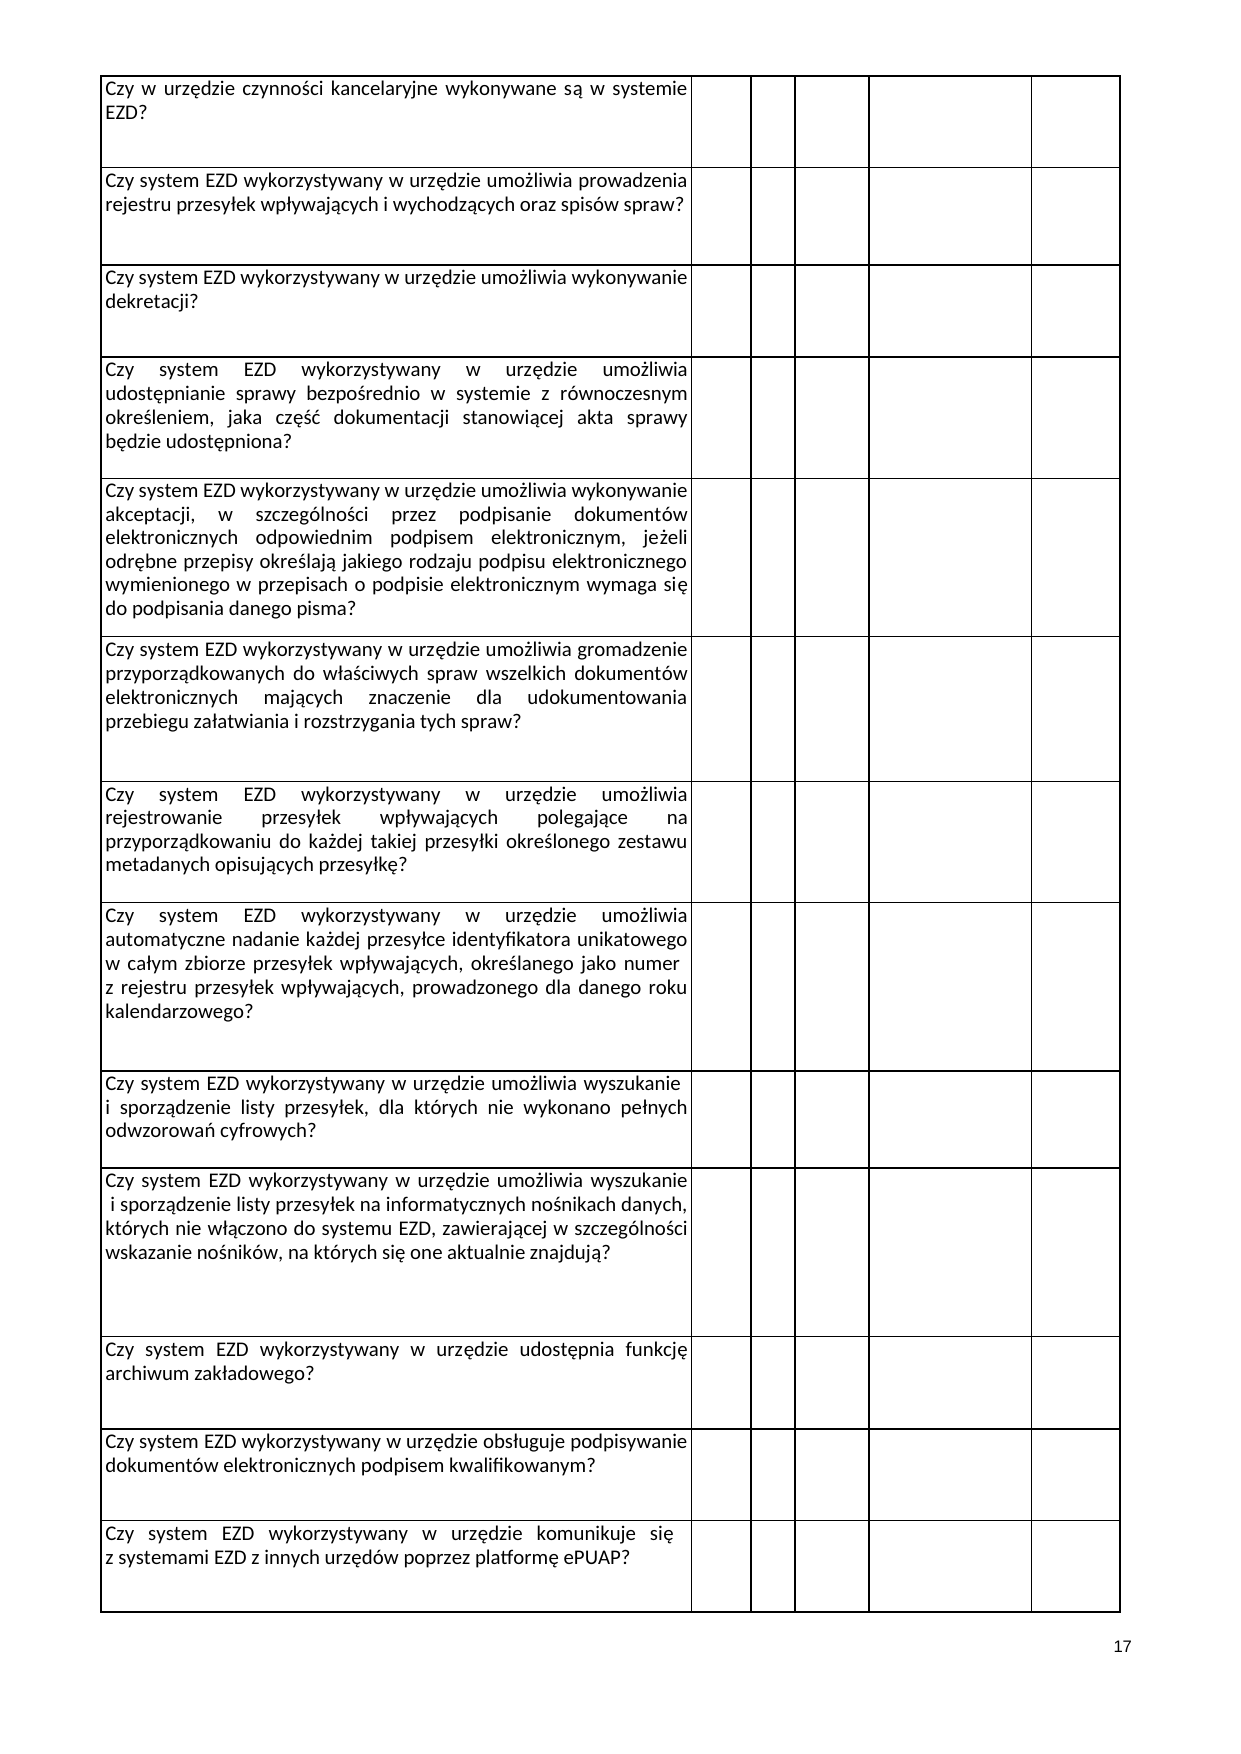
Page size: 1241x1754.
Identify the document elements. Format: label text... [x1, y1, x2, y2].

table_cell Czy system EZD wykorzystywany w urzędzie umożliwia rejestrowanie przesyłek wpływających polegające na przyporządkowaniu do każdej takiej przesyłki określonego zestawu metadanych opisujących przesyłkę? [102, 782, 691, 902]
table_cell [870, 782, 1031, 902]
table_cell [870, 77, 1031, 166]
table_cell Czy w urzędzie czynności kancelaryjne wykonywane są w systemie EZD? [102, 77, 691, 166]
table_cell [870, 1337, 1031, 1428]
table_cell [692, 1521, 750, 1611]
table_cell [1032, 479, 1119, 636]
table_cell [1032, 782, 1119, 902]
table_cell [692, 637, 750, 781]
table_cell [1032, 358, 1119, 477]
table_cell [870, 903, 1031, 1070]
table_cell [796, 903, 868, 1070]
table_cell Czy system EZD wykorzystywany w urzędzie umożliwia automatyczne nadanie każdej przesyłce identyfikatora unikatowego w całym zbiorze przesyłek wpływających, określanego jako numer z rejestru przesyłek wpływających, prowadzonego dla danego roku kalendarzowego? [102, 903, 691, 1070]
table_cell Czy system EZD wykorzystywany w urzędzie komunikuje się z systemami EZD z innych urzędów poprzez platformę ePUAP? [102, 1521, 691, 1611]
table_cell [796, 1337, 868, 1428]
table_cell [796, 479, 868, 636]
table_cell [870, 637, 1031, 781]
table_cell [796, 168, 868, 264]
table_cell [870, 358, 1031, 477]
table_cell [796, 1072, 868, 1167]
table_cell [1032, 1337, 1119, 1428]
table_cell [870, 1430, 1031, 1520]
table_cell [1032, 1072, 1119, 1167]
table_cell [752, 1169, 794, 1336]
table_cell [692, 266, 750, 356]
table_cell [1032, 1430, 1119, 1520]
table_cell [796, 782, 868, 902]
table_cell Czy system EZD wykorzystywany w urzędzie obsługuje podpisywanie dokumentów elektronicznych podpisem kwalifikowanym? [102, 1430, 691, 1520]
table_cell [1032, 1521, 1119, 1611]
table_cell Czy system EZD wykorzystywany w urzędzie udostępnia funkcję archiwum zakładowego? [102, 1337, 691, 1428]
table_cell [752, 782, 794, 902]
table_cell [752, 266, 794, 356]
table_cell [752, 1337, 794, 1428]
table_cell [796, 358, 868, 477]
table_cell [752, 479, 794, 636]
table_cell [870, 168, 1031, 264]
table_cell [752, 77, 794, 166]
table_cell [796, 1430, 868, 1520]
table_cell [796, 77, 868, 166]
table_cell [796, 637, 868, 781]
table_cell [752, 903, 794, 1070]
table_cell [796, 266, 868, 356]
table_cell Czy system EZD wykorzystywany w urzędzie umożliwia udostępnianie sprawy bezpośrednio w systemie z równoczesnym określeniem, jaka część dokumentacji stanowiącej akta sprawy będzie udostępniona? [102, 358, 691, 477]
table_cell [752, 168, 794, 264]
table_cell [796, 1169, 868, 1336]
table_cell [752, 1521, 794, 1611]
table_cell [692, 77, 750, 166]
table_cell Czy system EZD wykorzystywany w urzędzie umożliwia wyszukanie i sporządzenie listy przesyłek, dla których nie wykonano pełnych odwzorowań cyfrowych? [102, 1072, 691, 1167]
table_cell [692, 782, 750, 902]
table_cell [752, 1072, 794, 1167]
table_cell [870, 266, 1031, 356]
table_cell [1032, 77, 1119, 166]
table_cell [692, 479, 750, 636]
table_cell Czy system EZD wykorzystywany w urzędzie umożliwia wykonywanie dekretacji? [102, 266, 691, 356]
table_cell [752, 358, 794, 477]
table_cell Czy system EZD wykorzystywany w urzędzie umożliwia wyszukanie i sporządzenie listy przesyłek na informatycznych nośnikach danych, których nie włączono do systemu EZD, zawierającej w szczególności wskazanie nośników, na których się one aktualnie znajdują? [102, 1169, 691, 1336]
table_cell Czy system EZD wykorzystywany w urzędzie umożliwia wykonywanie akceptacji, w szczególności przez podpisanie dokumentów elektronicznych odpowiednim podpisem elektronicznym, jeżeli odrębne przepisy określają jakiego rodzaju podpisu elektronicznego wymienionego w przepisach o podpisie elektronicznym wymaga się do podpisania danego pisma? [102, 479, 691, 636]
table_cell [692, 358, 750, 477]
table_cell [692, 1072, 750, 1167]
table_cell [1032, 266, 1119, 356]
table_cell [752, 637, 794, 781]
table_cell [796, 1521, 868, 1611]
table_cell [870, 479, 1031, 636]
table_cell [692, 1430, 750, 1520]
table_cell [870, 1521, 1031, 1611]
table_cell [752, 1430, 794, 1520]
table_cell [870, 1169, 1031, 1336]
table_cell [692, 903, 750, 1070]
table_cell [1032, 903, 1119, 1070]
table_cell [1032, 168, 1119, 264]
table_cell [1032, 637, 1119, 781]
table_cell Czy system EZD wykorzystywany w urzędzie umożliwia prowadzenia rejestru przesyłek wpływających i wychodzących oraz spisów spraw? [102, 168, 691, 264]
table_cell [692, 1169, 750, 1336]
table_cell Czy system EZD wykorzystywany w urzędzie umożliwia gromadzenie przyporządkowanych do właściwych spraw wszelkich dokumentów elektronicznych mających znaczenie dla udokumentowania przebiegu załatwiania i rozstrzygania tych spraw? [102, 637, 691, 781]
table_cell [1032, 1169, 1119, 1336]
table_cell [692, 168, 750, 264]
table_cell [870, 1072, 1031, 1167]
table_cell [692, 1337, 750, 1428]
